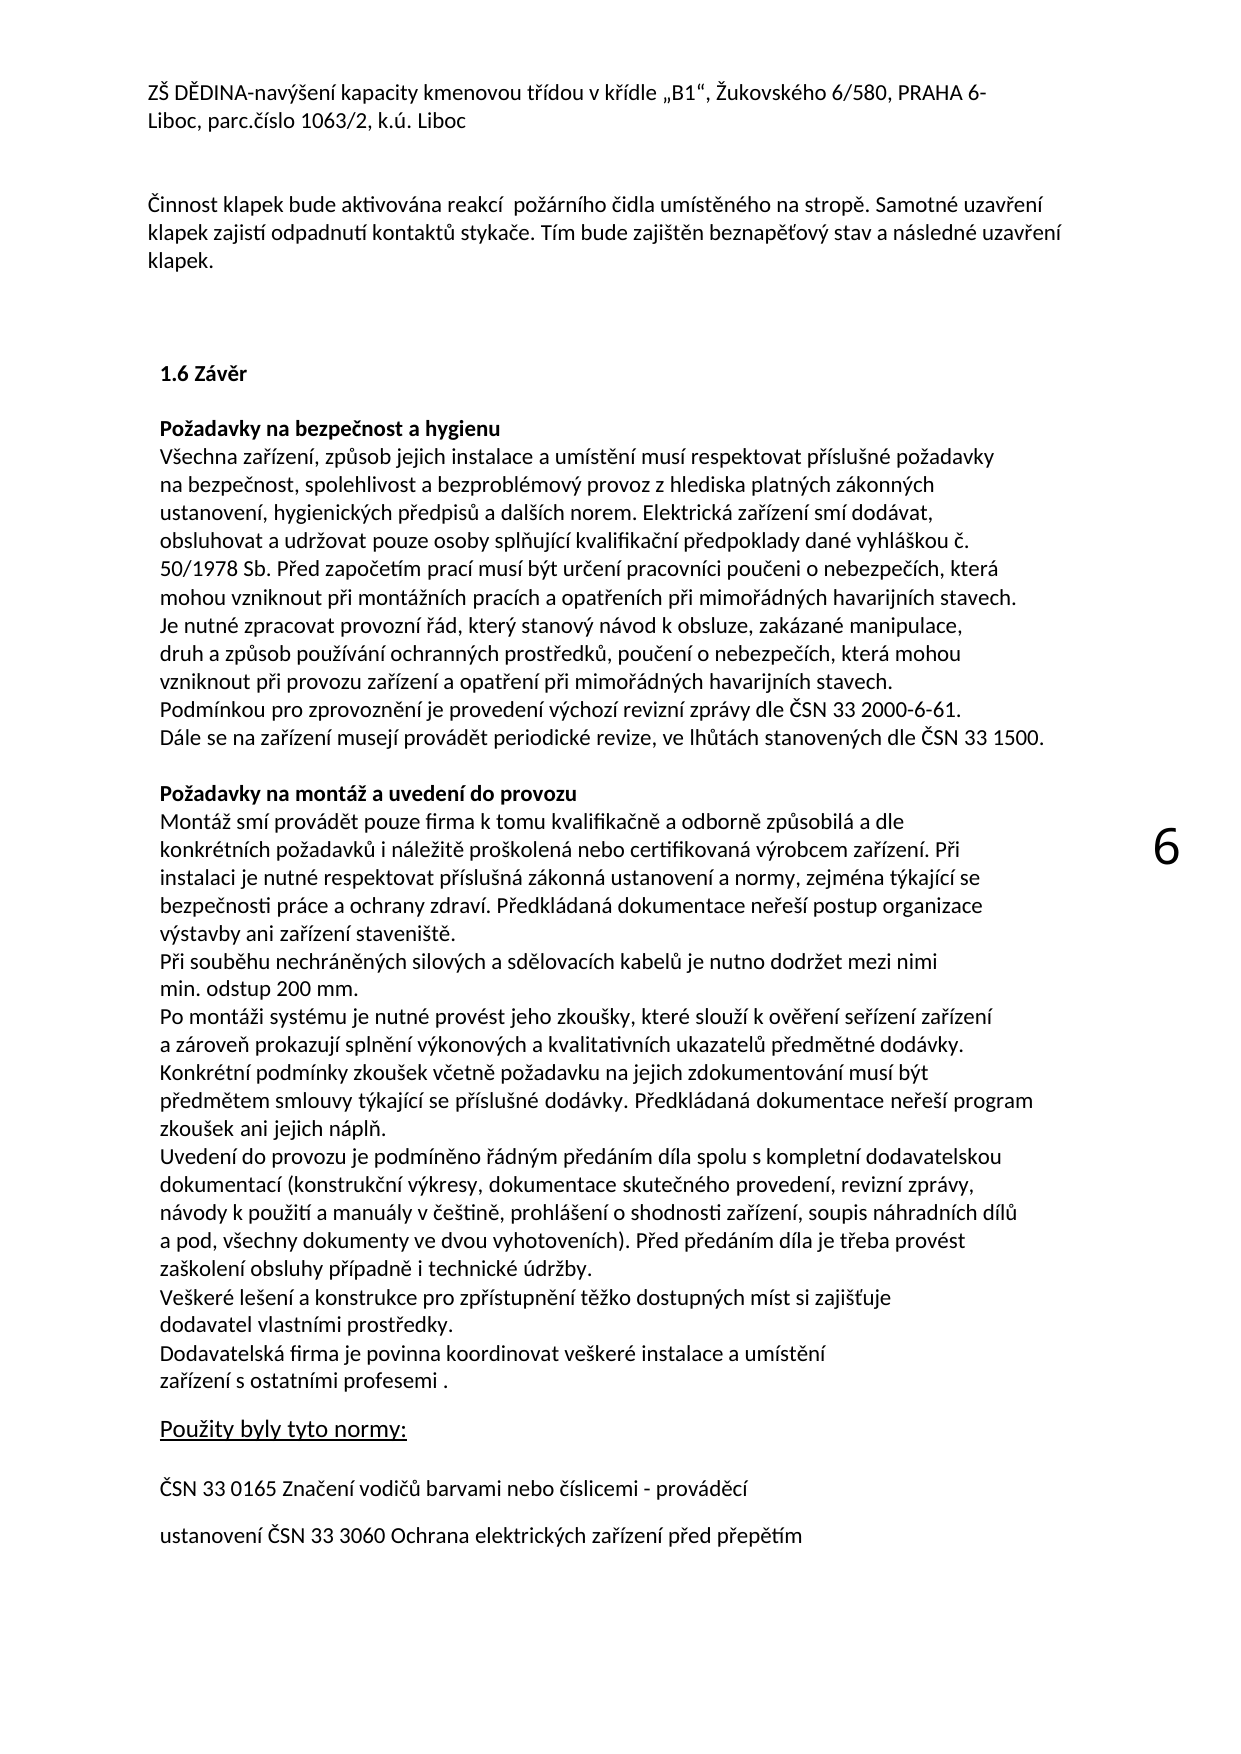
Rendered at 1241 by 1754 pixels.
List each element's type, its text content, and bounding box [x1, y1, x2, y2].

subtitle Požadavky na bezpečnost a hygienu [159, 414, 1093, 442]
text Podmínkou pro zprovoznění je provedení výchozí revizní zprávy dle ČSN 33 2000-6-61. [159, 695, 1093, 723]
subtitle Požadavky na montáž a uvedení do provozu [159, 779, 1093, 807]
text Dodavatelská firma je povinna koordinovat veškeré instalace a umístění zařízení s ostatními profesemi . [159, 1339, 899, 1395]
text konkrétních požadavků i náležitě proškolená nebo certifikovaná výrobcem zařízení. Při instalaci je nutné respektovat příslušná zákonná ustanovení a normy, zejména týkající se bezpečnosti práce a ochrany zdraví. Předkládaná dokumentace neřeší postup organizace výstavby ani zařízení staveniště. [159, 835, 1026, 947]
text Uvedení do provozu je podmíněno řádným předáním díla spolu s kompletní dodavatelskou dokumentací (konstrukční výkresy, dokumentace skutečného provedení, revizní zprávy, návody k použití a manuály v češtině, prohlášení o shodnosti zařízení, soupis náhradních dílů a pod, všechny dokumenty ve dvou vyhotoveních). Před předáním díla je třeba provést zaškolení obsluhy případně i technické údržby. [159, 1142, 1022, 1283]
text druh a způsob používání ochranných prostředků, poučení o nebezpečích, která mohou vzniknout při provozu zařízení a opatření při mimořádných havarijních stavech. [159, 639, 1041, 695]
text Dále se na zařízení musejí provádět periodické revize, ve lhůtách stanovených dle ČSN 33 1500. [159, 723, 1093, 751]
text Veškeré lešení a konstrukce pro zpřístupnění těžko dostupných míst si zajišťuje dodavatel vlastními prostředky. [159, 1283, 973, 1339]
text a zároveň prokazují splnění výkonových a kvalitativních ukazatelů předmětné dodávky. Konkrétní podmínky zkoušek včetně požadavku na jejich zdokumentování musí být předmětem smlouvy týkající se příslušné dodávky. Předkládaná dokumentace neřeší program zkoušek ani jejich náplň. [159, 1030, 1043, 1142]
text Při souběhu nechráněných silových a sdělovacích kabelů je nutno dodržet mezi nimi min. odstup 200 mm. [159, 947, 968, 1002]
text Je nutné zpracovat provozní řád, který stanový návod k obsluze, zakázané manipulace, [159, 611, 1093, 639]
subtitle Použity byly tyto normy: [159, 1413, 1093, 1443]
text Po montáži systému je nutné provést jeho zkoušky, které slouží k ověření seřízení zařízení [159, 1002, 1093, 1030]
text ČSN 33 0165 Značení vodičů barvami nebo číslicemi - prováděcí ustanovení ČSN 33 3060 Ochrana elektrických zařízení před přepětím [159, 1474, 839, 1549]
text na bezpečnost, spolehlivost a bezproblémový provoz z hlediska platných zákonných ustanovení, hygienických předpisů a dalších norem. Elektrická zařízení smí dodávat, obsluhovat a udržovat pouze osoby splňující kvalifikační předpoklady dané vyhláškou č. 50/1978 Sb. Před započetím prací musí být určení pracovníci poučeni o nebezpečích, která mohou vzniknout při montážních pracích a opatřeních při mimořádných havarijních stavech. [159, 471, 1032, 611]
text Činnost klapek bude aktivována reakcí požárního čidla umístěného na stropě. Samotné uzavření klapek zajistí odpadnutí kontaktů stykače. Tím bude zajištěn beznapěťový stav a následné uzavření klapek. [148, 191, 1093, 274]
subtitle Závěr [159, 359, 1093, 387]
text Montáž smí provádět pouze firma k tomu kvalifikačně a odborně způsobilá a dle [159, 807, 1093, 835]
text Všechna zařízení, způsob jejich instalace a umístění musí respektovat příslušné požadavky [159, 442, 1093, 471]
